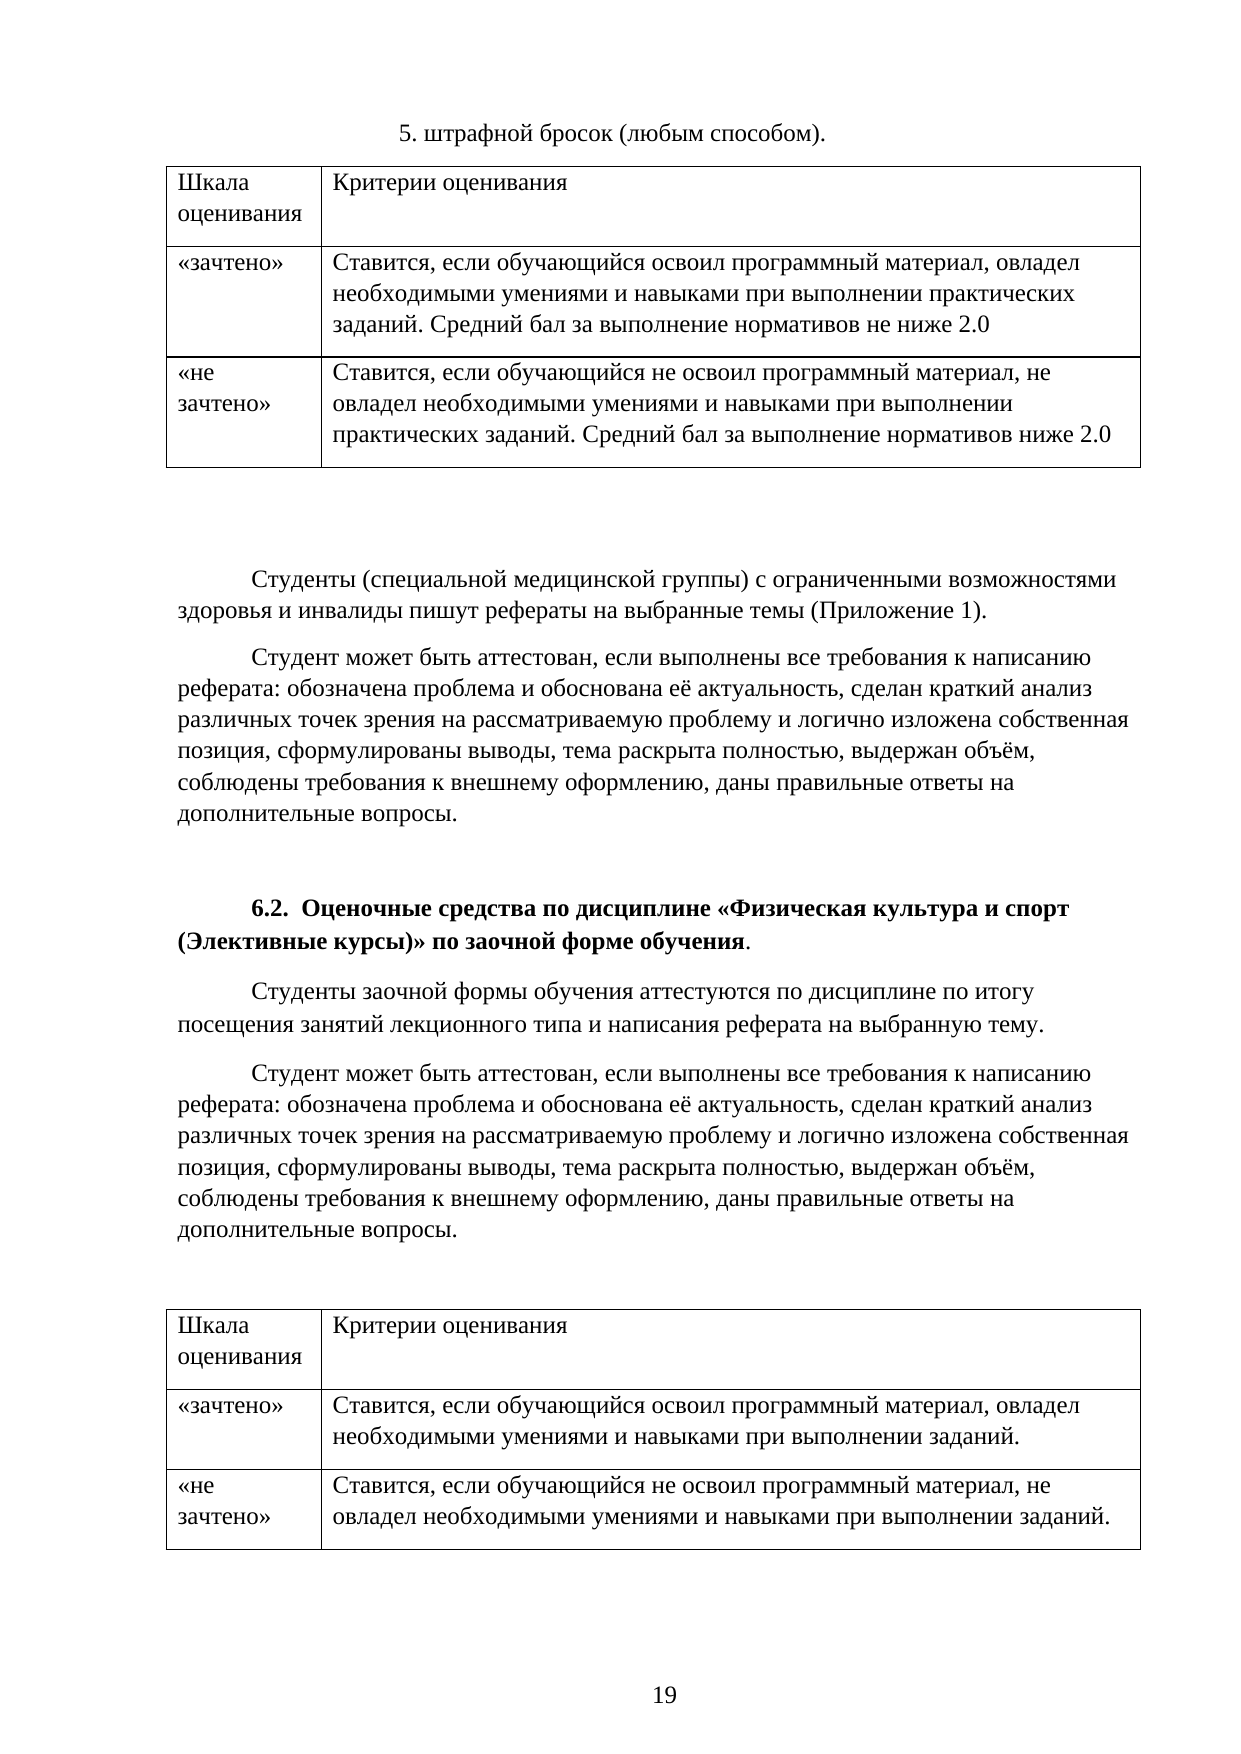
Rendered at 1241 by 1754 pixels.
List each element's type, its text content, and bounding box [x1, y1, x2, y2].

table_cell Ставится, если обучающийся освоил программный материал, овладел необходимыми умениями и навыками при выполнении практических заданий. Средний бал за выполнение нормативов не ниже 2.0 [322, 247, 1140, 356]
table_cell Ставится, если обучающийся не освоил программный материал, не овладел необходимыми умениями и навыками при выполнении практических заданий. Средний бал за выполнение нормативов ниже 2.0 [322, 358, 1140, 467]
text Студенты (специальной медицинской группы) с ограниченными возможностями здоровья и инвалиды пишут рефераты на выбранные темы (Приложение 1). [177, 564, 1152, 623]
table_cell «зачтено» [167, 1390, 321, 1469]
text Студент может быть аттестован, если выполнены все требования к написанию реферата: обозначена проблема и обоснована её актуальность, сделан краткий анализ различных точек зрения на рассматриваемую проблему и логично изложена собственная позиция, сформулированы выводы, тема раскрыта полностью, выдержан объём, соблюдены требования к внешнему оформлению, даны правильные ответы на дополнительные вопросы. [177, 1058, 1152, 1242]
text Студент может быть аттестован, если выполнены все требования к написанию реферата: обозначена проблема и обоснована её актуальность, сделан краткий анализ различных точек зрения на рассматриваемую проблему и логично изложена собственная позиция, сформулированы выводы, тема раскрыта полностью, выдержан объём, соблюдены требования к внешнему оформлению, даны правильные ответы на дополнительные вопросы. [177, 642, 1152, 826]
text Студенты заочной формы обучения аттестуются по дисциплине по итогу посещения занятий лекционного типа и написания реферата на выбранную тему. [177, 976, 1152, 1038]
table_cell «не зачтено» [167, 1470, 321, 1548]
table_cell «зачтено» [167, 247, 321, 356]
text 5. штрафной бросок (любым способом). [177, 118, 1152, 147]
table_header Критерии оценивания [322, 1310, 1140, 1389]
text 6.2. Оценочные средства по дисциплине «Физическая культура и спорт (Элективные курсы)» по заочной форме обучения. [177, 893, 1152, 955]
table_header Шкала оценивания [167, 167, 321, 246]
table_cell Ставится, если обучающийся не освоил программный материал, не овладел необходимыми умениями и навыками при выполнении заданий. [322, 1470, 1140, 1548]
table_header Критерии оценивания [322, 167, 1140, 246]
table_cell «не зачтено» [167, 358, 321, 467]
table_cell Ставится, если обучающийся освоил программный материал, овладел необходимыми умениями и навыками при выполнении заданий. [322, 1390, 1140, 1469]
table_header Шкала оценивания [167, 1310, 321, 1389]
